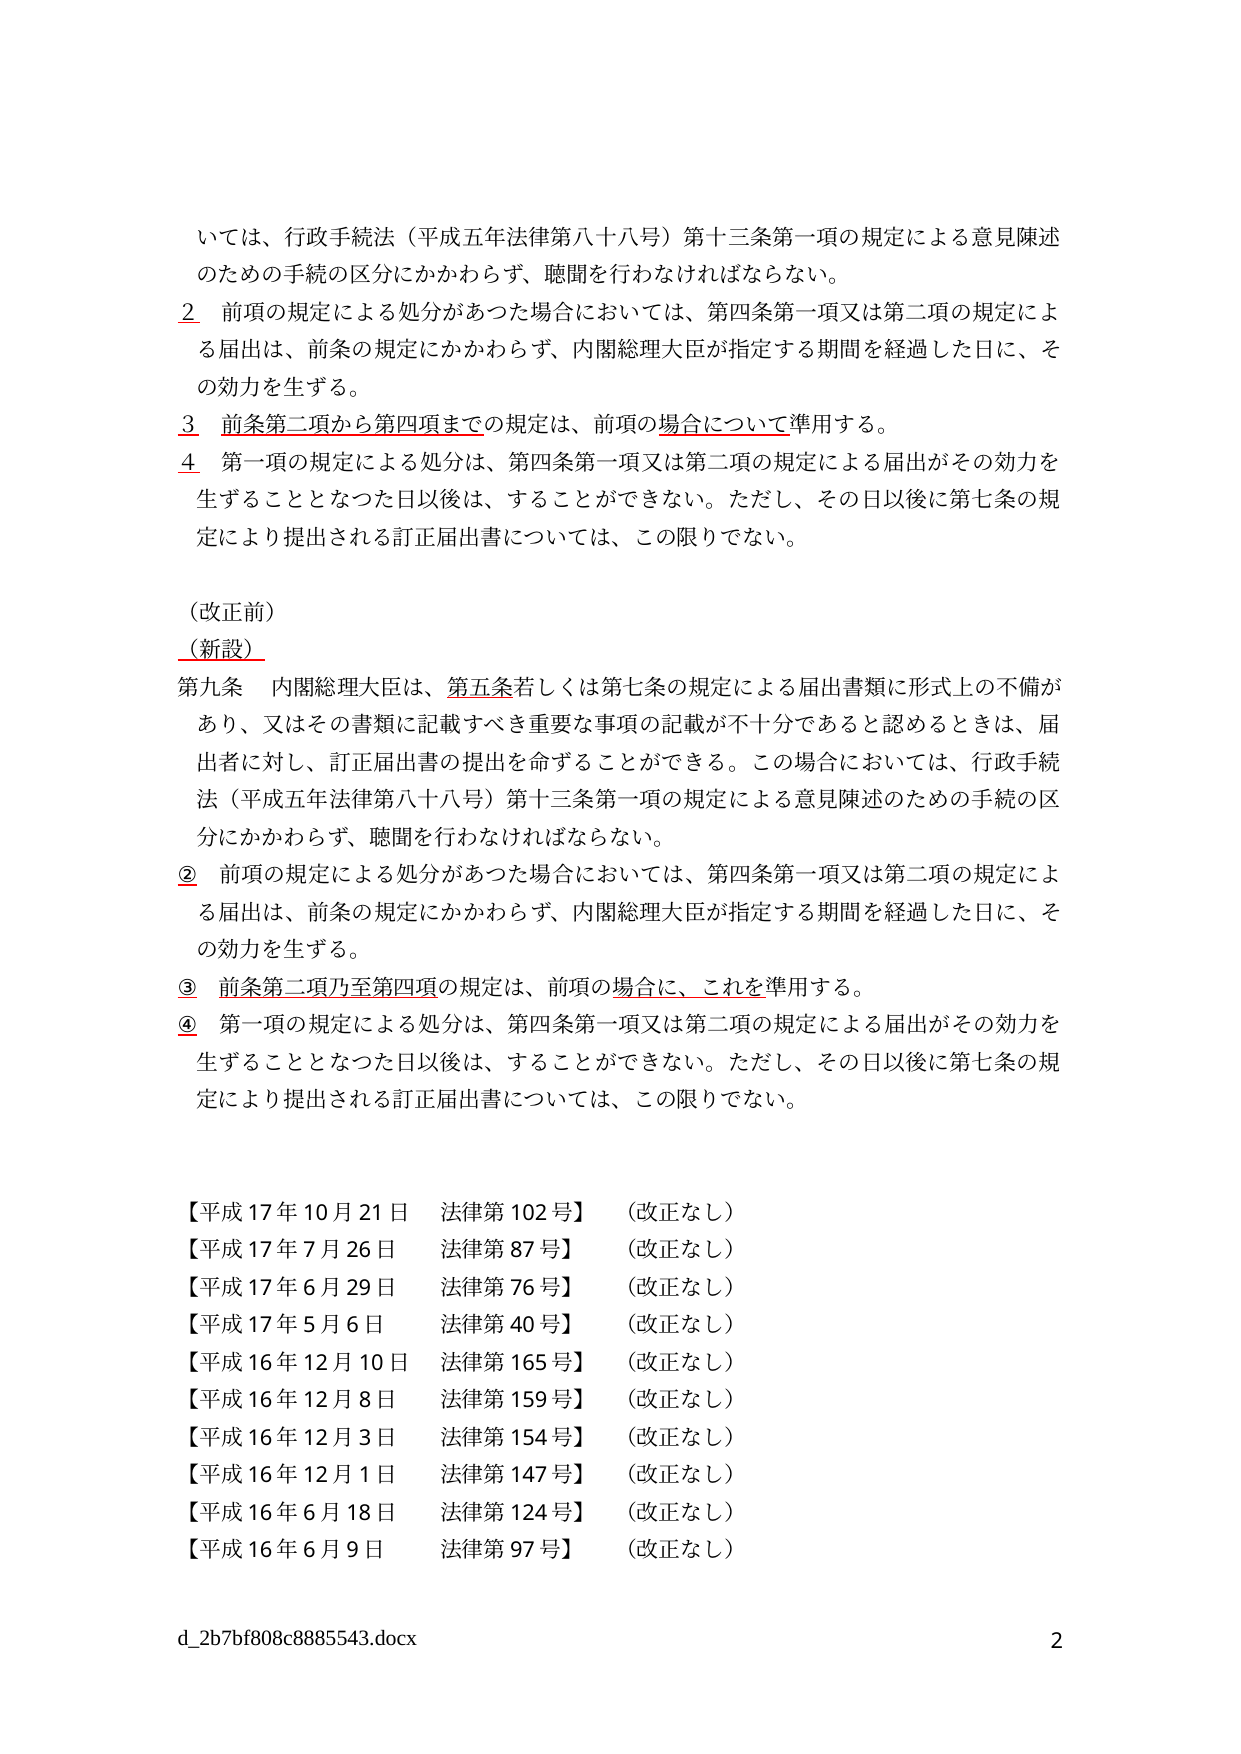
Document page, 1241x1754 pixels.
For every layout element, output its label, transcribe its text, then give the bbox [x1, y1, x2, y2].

text 【平成16年6月9日 法律第97号】 （改正なし） [177, 1529, 1063, 1567]
text 【平成17年6月29日 法律第76号】 （改正なし） [177, 1267, 1063, 1304]
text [177, 217, 1063, 292]
text 【平成17年5月6日 法律第40号】 （改正なし） [177, 1304, 1063, 1342]
text 【平成16年12月3日 法律第154号】 （改正なし） [177, 1417, 1063, 1454]
text 【平成17年10月21日 法律第102号】 （改正なし） [177, 1192, 1063, 1229]
text 【平成17年7月26日 法律第87号】 （改正なし） [177, 1229, 1063, 1267]
text ２ 前項の規定による処分があつた場合においては、第四条第一項又は第二項の規定による届出は、前条の規定にかかわらず、内閣総理大臣が指定する期間を経過した日に、その効力を生ずる。 [177, 292, 1063, 404]
text ② 前項の規定による処分があつた場合においては、第四条第一項又は第二項の規定による届出は、前条の規定にかかわらず、内閣総理大臣が指定する期間を経過した日に、その効力を生ずる。 [177, 854, 1063, 967]
text （改正前） [177, 592, 1063, 629]
text 【平成16年12月1日 法律第147号】 （改正なし） [177, 1454, 1063, 1492]
text ４ 第一項の規定による処分は、第四条第一項又は第二項の規定による届出がその効力を生ずることとなつた日以後は、することができない。ただし、その日以後に第七条の規定により提出される訂正届出書については、この限りでない。 [177, 442, 1063, 554]
text （新設） [177, 629, 1063, 667]
text 【平成16年12月10日 法律第165号】 （改正なし） [177, 1342, 1063, 1379]
text 【平成16年12月8日 法律第159号】 （改正なし） [177, 1379, 1063, 1417]
text ④ 第一項の規定による処分は、第四条第一項又は第二項の規定による届出がその効力を生ずることとなつた日以後は、することができない。ただし、その日以後に第七条の規定により提出される訂正届出書については、この限りでない。 [177, 1004, 1063, 1117]
text 第九条 内閣総理大臣は、第五条若しくは第七条の規定による届出書類に形式上の不備があり、又はその書類に記載すべき重要な事項の記載が不十分であると認めるときは、届出者に対し、訂正届出書の提出を命ずることができる。この場合においては、行政手続法（平成五年法律第八十八号）第十三条第一項の規定による意見陳述のための手続の区分にかかわらず、聴聞を行わなければならない。 [177, 667, 1063, 854]
text ③ 前条第二項乃至第四項の規定は、前項の場合に、これを準用する。 [177, 967, 1063, 1004]
text 【平成16年6月18日 法律第124号】 （改正なし） [177, 1492, 1063, 1529]
text ３ 前条第二項から第四項までの規定は、前項の場合について準用する。 [177, 404, 1063, 442]
